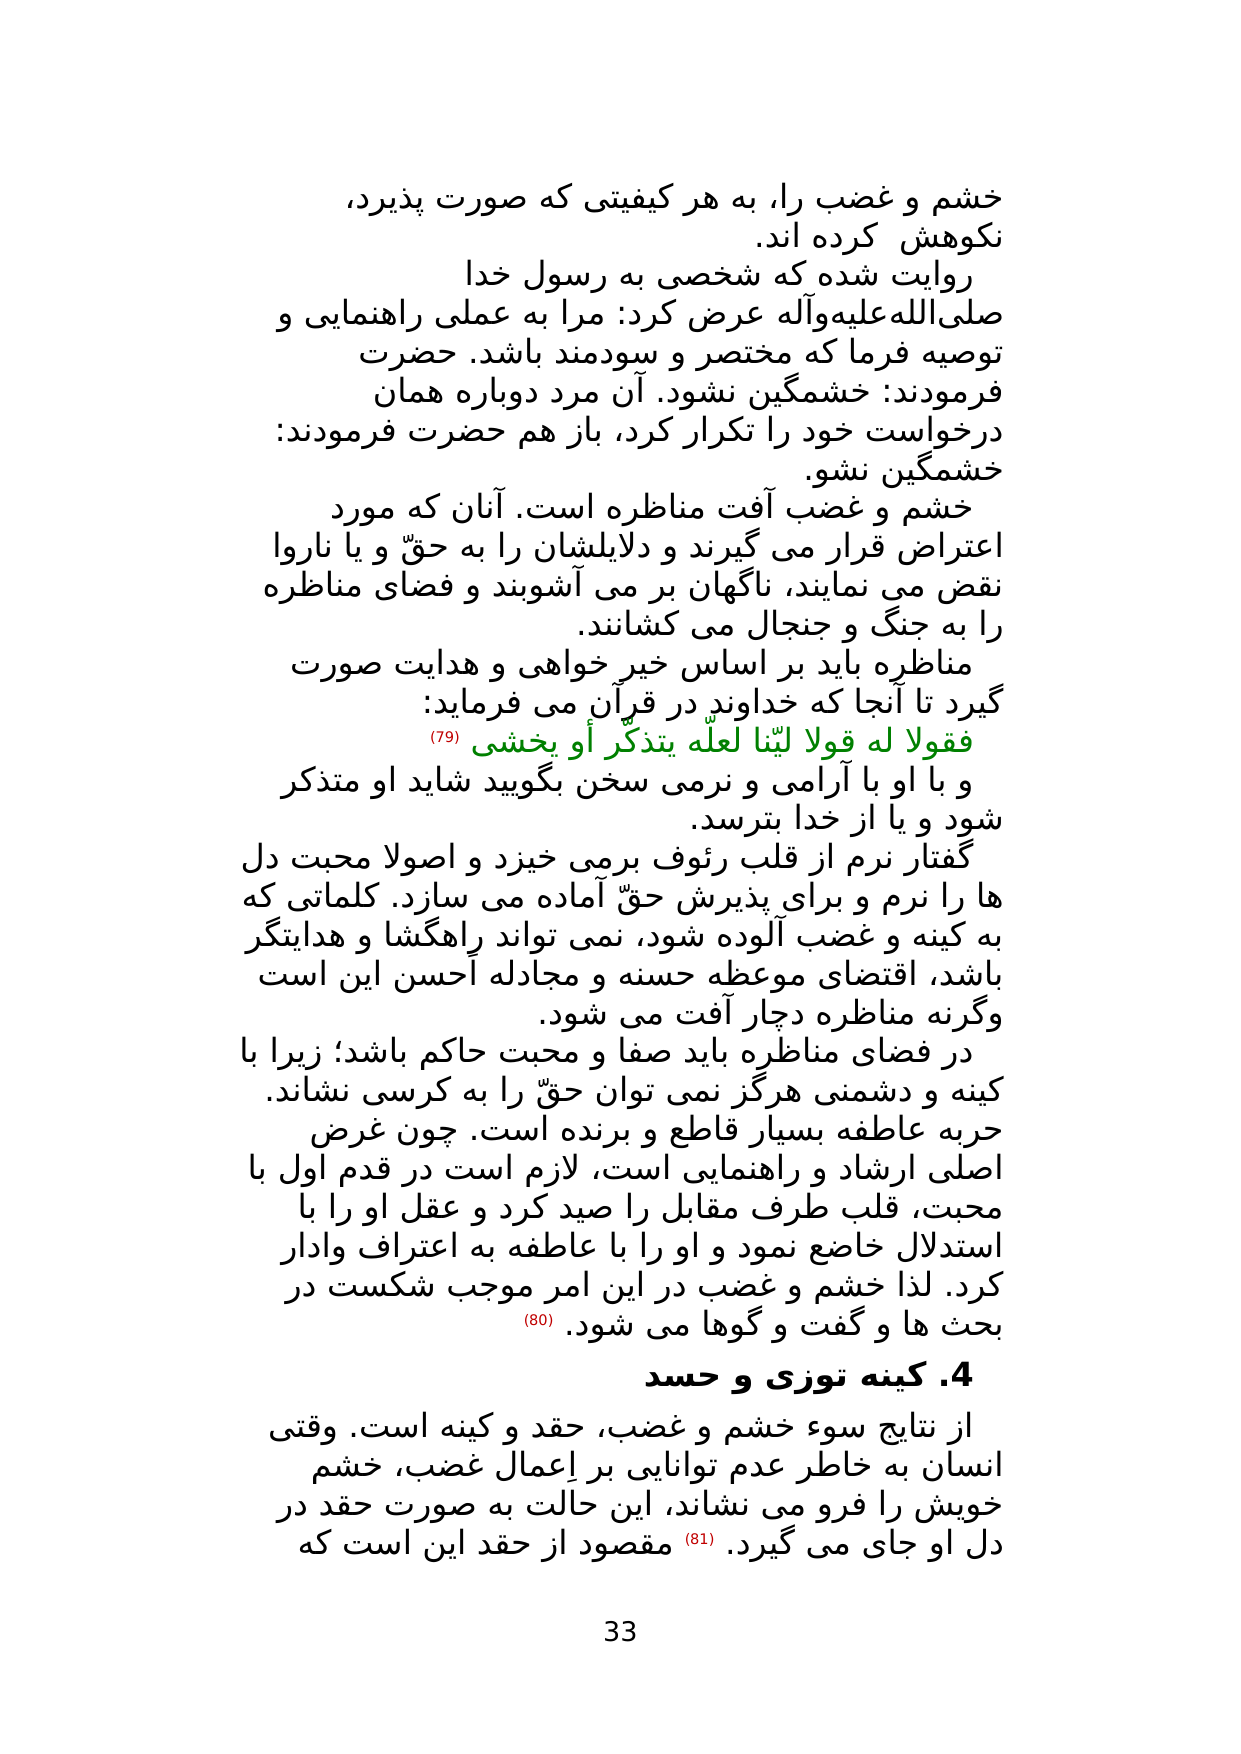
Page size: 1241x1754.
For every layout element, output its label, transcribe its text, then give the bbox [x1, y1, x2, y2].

text و با او با آرامى و نرمى سخن بگوييد شايد او متذكر شود و يا از خدا بترسد. [236, 760, 1004, 838]
text در فضاى مناظره بايد صفا و محبت حاكم باشد؛ زيرا با كينه و دشمنى هرگز نمى توان حقّ را به كرسى نشاند. حربه عاطفه بسيار قاطع و برنده است. چون غرض اصلى ارشاد و راهنمايى است، لازم است در قدم اول با محبت، قلب طرف مقابل را صيد كرد و عقل او را با استدلال خاضع نمود و او را با عاطفه به اعتراف وادار كرد. لذا خشم و غضب در اين امر موجب شكست در بحث ها و گفت و گوها مى شود. (80) [236, 1032, 1004, 1343]
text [236, 177, 1004, 255]
text مناظره بايد بر اساس خير خواهى و هدايت صورت گيرد تا آنجا كه خداوند در قرآن مى فرمايد: [236, 643, 1004, 721]
text گفتار نرم از قلب رئوف برمى خيزد و اصولا محبت دل ها را نرم و براى پذيرش حقّ آماده مى سازد. كلماتى كه به كينه و غضب آلوده شود، نمى تواند راهگشا و هدايتگر باشد، اقتضاى موعظه حسنه و مجادله اَحسن اين است وگرنه مناظره دچار آفت مى شود. [236, 838, 1004, 1032]
subtitle 4. كينه توزى و حسد [236, 1355, 1004, 1394]
text روايت شده كه شخصى به رسول خدا صلى‌الله‌عليه‌وآله عرض كرد: مرا به عملى راهنمايى و توصيه فرما كه مختصر و سودمند باشد. حضرت فرمودند: خشمگين نشود. آن مرد دوباره همان درخواست خود را تكرار كرد، باز هم حضرت فرمودند: خشمگين نشو. [236, 255, 1004, 488]
text خشم و غضب آفت مناظره است. آنان كه مورد اعتراض قرار مى گيرند و دلايلشان را به حقّ و يا ناروا نقض مى نمايند، ناگهان بر مى آشوبند و فضاى مناظره را به جنگ و جنجال مى كشانند. [236, 488, 1004, 643]
text فقولا له قولا ليّنا لعلّه يتذكّر أو يخشى (79) [236, 721, 1004, 760]
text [236, 1407, 1004, 1562]
